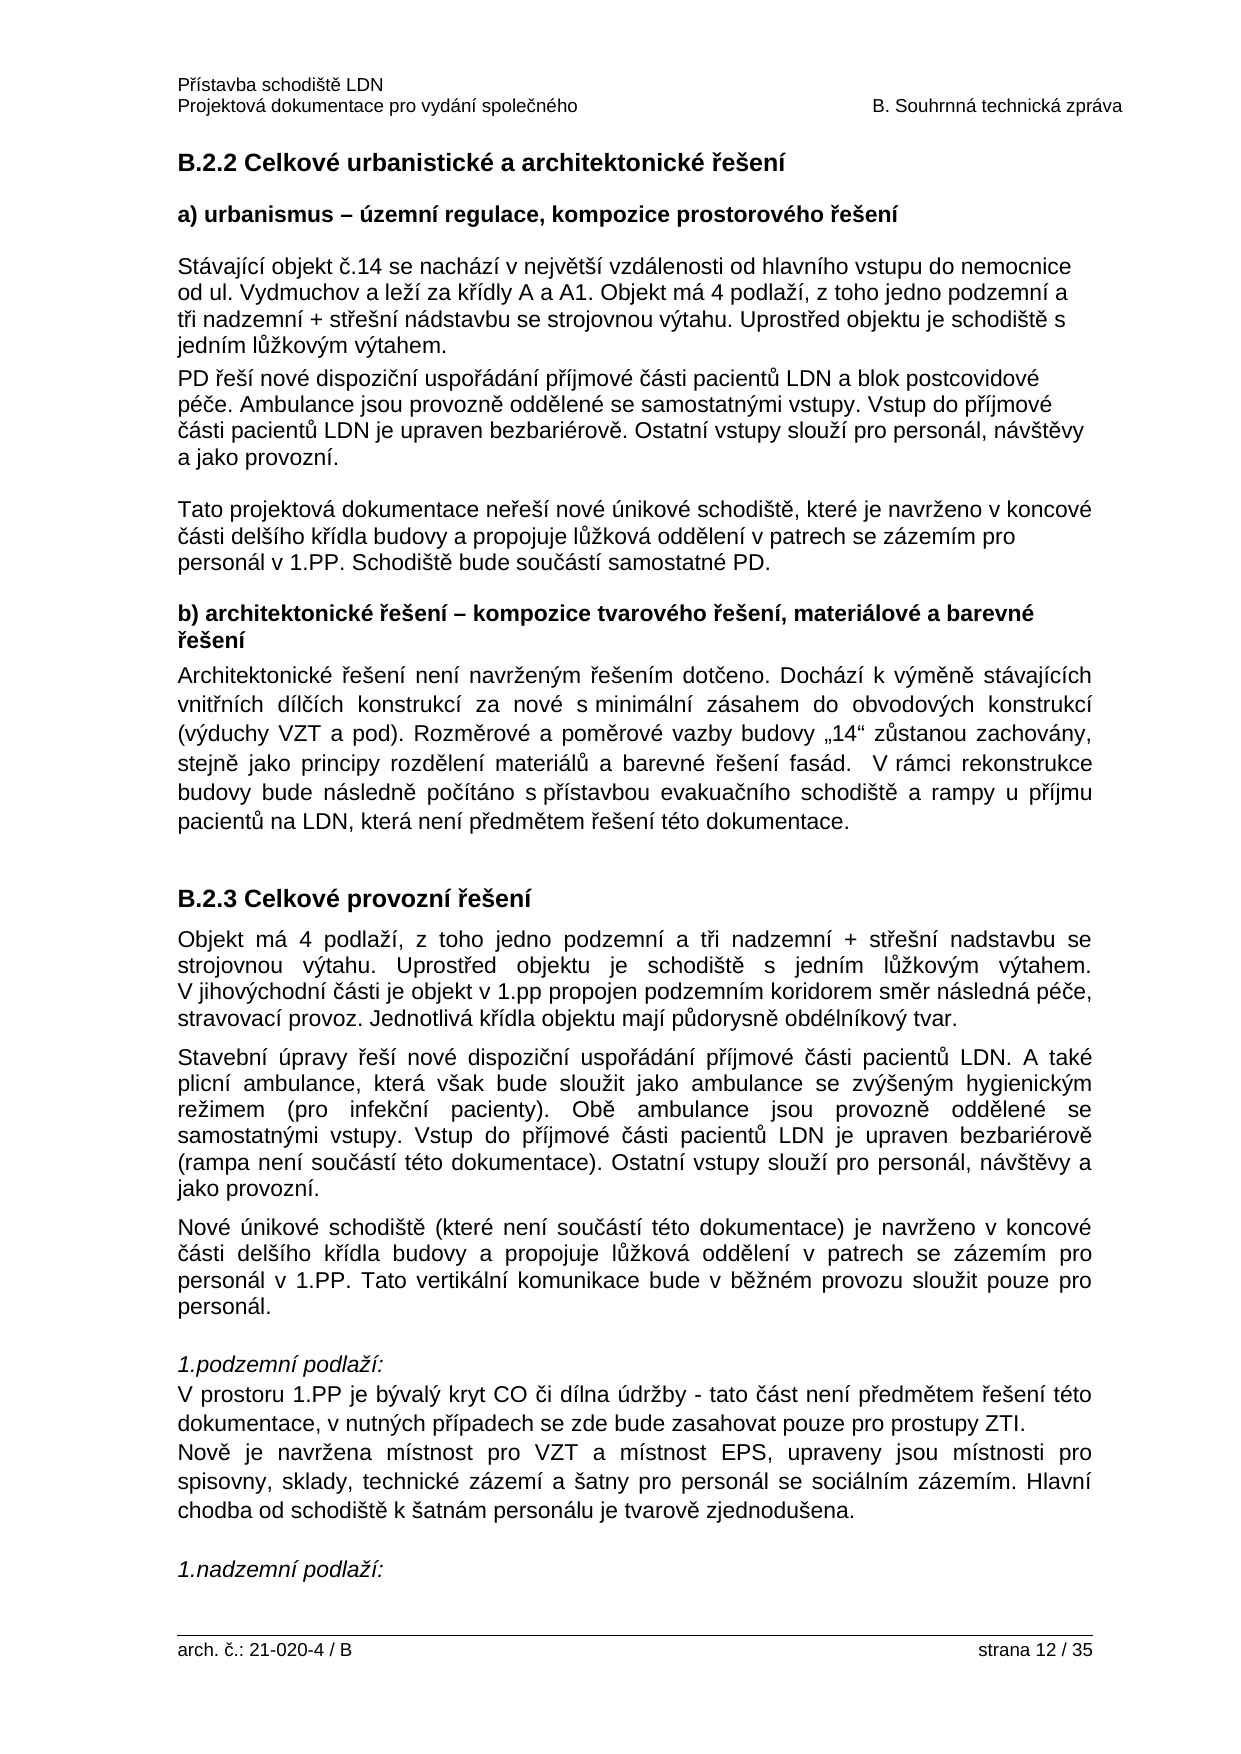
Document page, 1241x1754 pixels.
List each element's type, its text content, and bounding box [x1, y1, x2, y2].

text Architektonické řešení není navrženým řešením dotčeno. Dochází k výměně stávajících vnitřních dílčích konstrukcí za nové s minimální zásahem do obvodových konstrukcí (výduchy VZT a pod). Rozměrové a poměrové vazby budovy „14“ zůstanou zachovány, stejně jako principy rozdělení materiálů a barevné řešení fasád. V rámci rekonstrukce budovy bude následně počítáno s přístavbou evakuačního schodiště a rampy u příjmu pacientů na LDN, která není předmětem řešení této dokumentace. [177, 659, 1093, 834]
text Stavební úpravy řeší nové dispoziční uspořádání příjmové části pacientů LDN. A také plicní ambulance, která však bude sloužit jako ambulance se zvýšeným hygienickým režimem (pro infekční pacienty). Obě ambulance jsou provozně oddělené se samostatnými vstupy. Vstup do příjmové části pacientů LDN je upraven bezbariérově (rampa není součástí této dokumentace). Ostatní vstupy slouží pro personál, návštěvy a jako provozní. [177, 1043, 1093, 1202]
text Nově je navržena místnost pro VZT a místnost EPS, upraveny jsou místnosti pro spisovny, sklady, technické zázemí a šatny pro personál se sociálním zázemím. Hlavní chodba od schodiště k šatnám personálu je tvarově zjednodušena. [177, 1436, 1093, 1524]
subtitle B.2.3 Celkové provozní řešení [177, 884, 1093, 913]
text Objekt má 4 podlaží, z toho jedno podzemní a tři nadzemní + střešní nadstavbu se strojovnou výtahu. Uprostřed objektu je schodiště s jedním lůžkovým výtahem. V jihovýchodní části je objekt v 1.pp propojen podzemním koridorem směr následná péče, stravovací provoz. Jednotlivá křídla objektu mají půdorysně obdélníkový tvar. [177, 926, 1093, 1031]
text V prostoru 1.PP je bývalý kryt CO či dílna údržby - tato část není předmětem řešení této dokumentace, v nutných případech se zde bude zasahovat pouze pro prostupy ZTI. [177, 1378, 1093, 1436]
subtitle B.2.2 Celkové urbanistické a architektonické řešení [177, 148, 1093, 176]
text 1.nadzemní podlaží: [177, 1553, 1093, 1582]
text 1.podzemní podlaží: [177, 1349, 1093, 1378]
subtitle b) architektonické řešení – kompozice tvarového řešení, materiálové a barevné řešení [177, 600, 1093, 653]
subtitle Stávající objekt č.14 se nachází v největší vzdálenosti od hlavního vstupu do nemocnice od ul. Vydmuchov a leží za křídly A a A1. Objekt má 4 podlaží, z toho jedno podzemní a tři nadzemní + střešní nádstavbu se strojovnou výtahu. Uprostřed objektu je schodiště s jedním lůžkovým výtahem. [177, 253, 1093, 358]
text Tato projektová dokumentace neřeší nové únikové schodiště, které je navrženo v koncové části delšího křídla budovy a propojuje lůžková oddělení v patrech se zázemím pro personál v 1.PP. Schodiště bude součástí samostatné PD. [177, 496, 1093, 575]
text Nové únikové schodiště (které není součástí této dokumentace) je navrženo v koncové části delšího křídla budovy a propojuje lůžková oddělení v patrech se zázemím pro personál v 1.PP. Tato vertikální komunikace bude v běžném provozu sloužit pouze pro personál. [177, 1214, 1093, 1319]
subtitle a) urbanismus – územní regulace, kompozice prostorového řešení [177, 201, 1093, 228]
text PD řeší nové dispoziční uspořádání příjmové části pacientů LDN a blok postcovidové péče. Ambulance jsou provozně oddělené se samostatnými vstupy. Vstup do příjmové části pacientů LDN je upraven bezbariérově. Ostatní vstupy slouží pro personál, návštěvy a jako provozní. [177, 364, 1093, 470]
